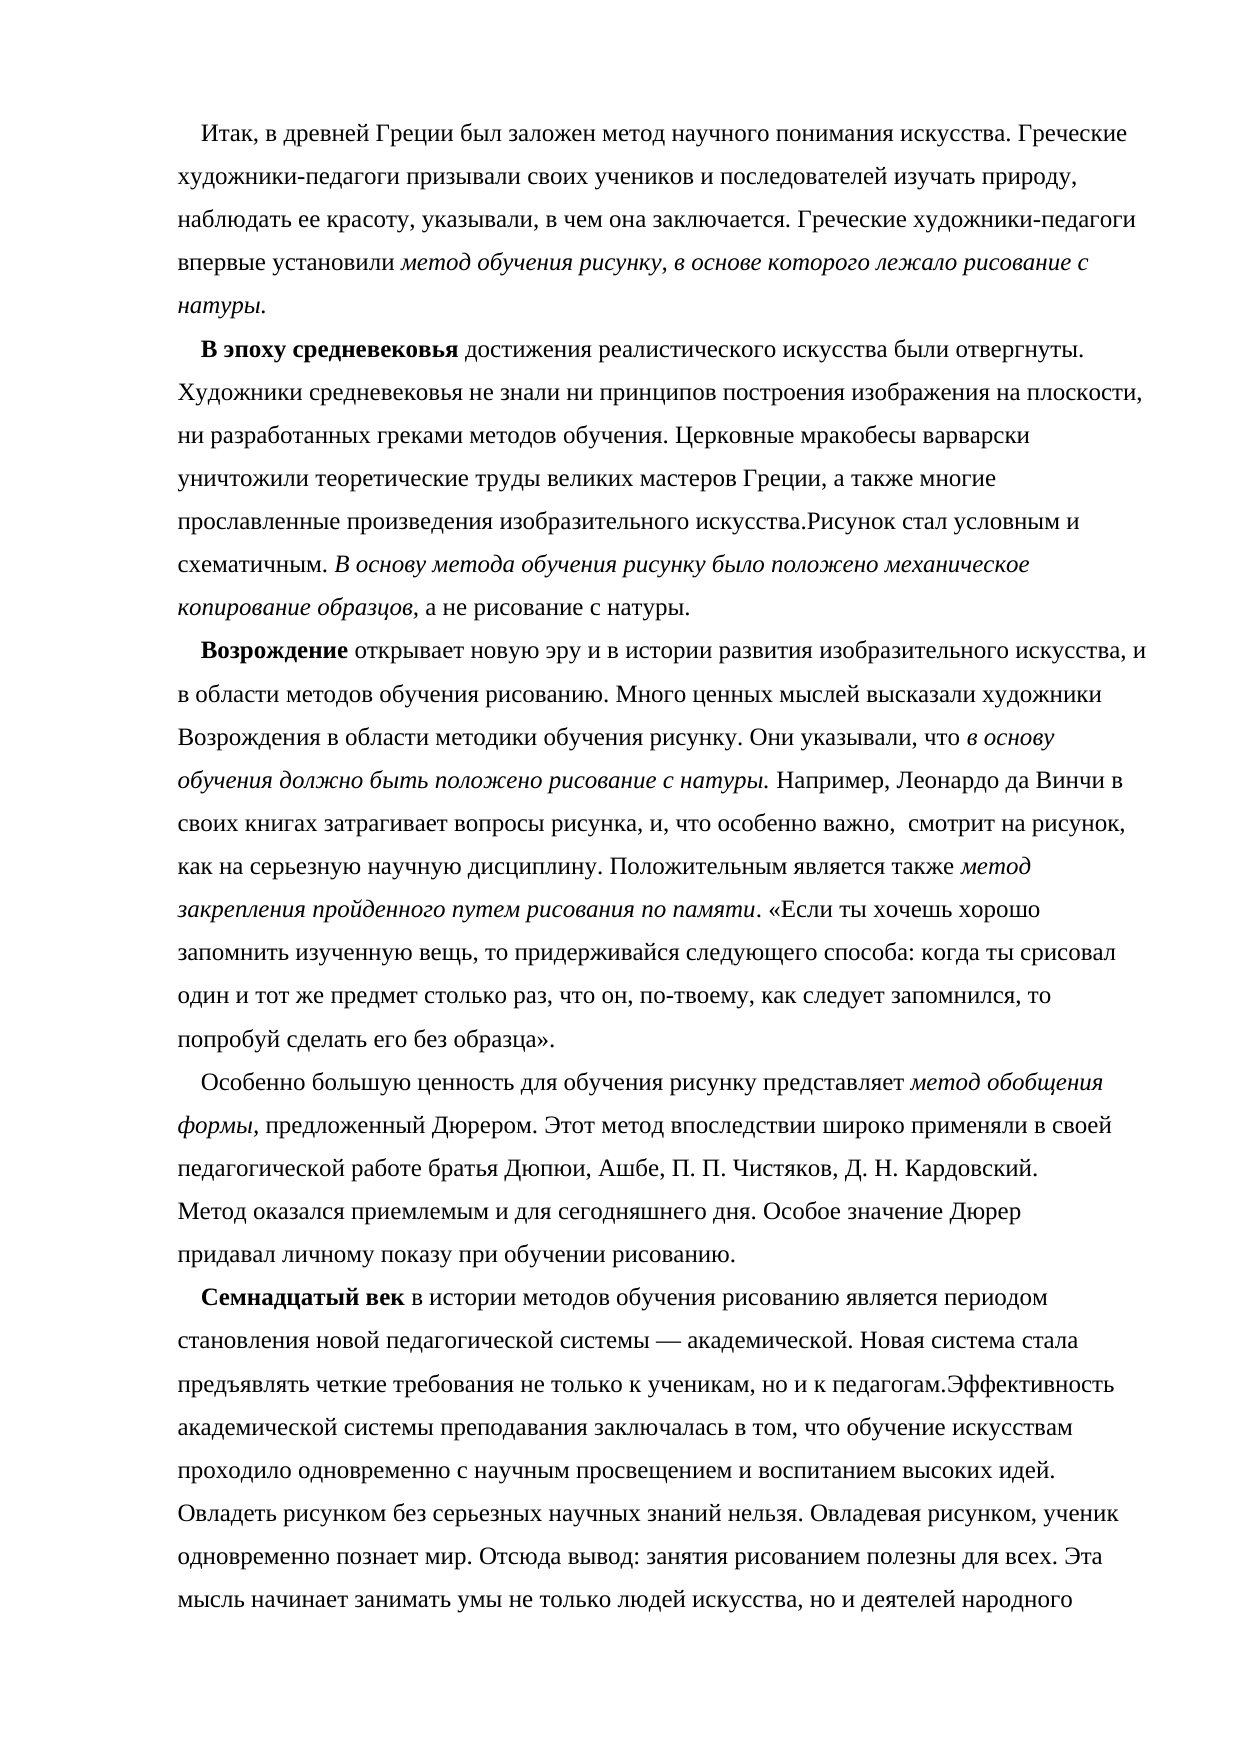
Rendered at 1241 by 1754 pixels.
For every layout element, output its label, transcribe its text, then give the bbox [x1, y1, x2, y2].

text Особенно большую ценность для обучения рисунку представляет метод обобщения формы, предложенный Дюрером. Этот метод впоследствии широко применяли в своей педагогической работе братья Дюпюи, Ашбе, П. П. Чистяков, Д. Н. Кардовский. Метод оказался приемлемым и для сегодняшнего дня. Особое значение Дюрер придавал личному показу при обучении рисованию. [177, 1067, 1113, 1268]
text В эпоху средневековья достижения реалистического искусства были отвергнуты. Художники средневековья не знали ни принципов построения изображения на плоскости, ни разработанных греками методов обучения. Церковные мракобесы варварски уничтожили теоретические труды великих мастеров Греции, а также многие прославленные произведения изобразительного искусства.Рисунок стал условным и схематичным. В основу метода обучения рисунку было положено механическое копирование образцов, а не рисование с натуры. [177, 334, 1152, 621]
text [177, 1282, 1152, 1613]
text Возрождение открывает новую эру и в истории развития изобразительного искусства, и в области методов обучения рисованию. Много ценных мыслей высказали художники Возрождения в области методики обучения рисунку. Они указывали, что в основу обучения должно быть положено рисование с натуры. Например, Леонардо да Винчи в своих книгах затрагивает вопросы рисунка, и, что особенно важно, смотрит на рисунок, как на серьезную научную дисциплину. Положительным является также метод закрепления пройденного путем рисования по памяти. «Если ты хочешь хорошо запомнить изученную вещь, то придерживайся следующего способа: когда ты срисовал один и тот же предмет столько раз, что он, по-твоему, как следует запомнился, то попробуй сделать его без образца». [177, 636, 1152, 1052]
text Итак, в древней Греции был заложен метод научного понимания искусства. Греческие художники-педагоги призывали своих учеников и последователей изучать природу, наблюдать ее красоту, указывали, в чем она заключается. Греческие художники-педагоги впервые установили метод обучения рисунку, в основе которого лежало рисование с натуры. [177, 118, 1152, 319]
